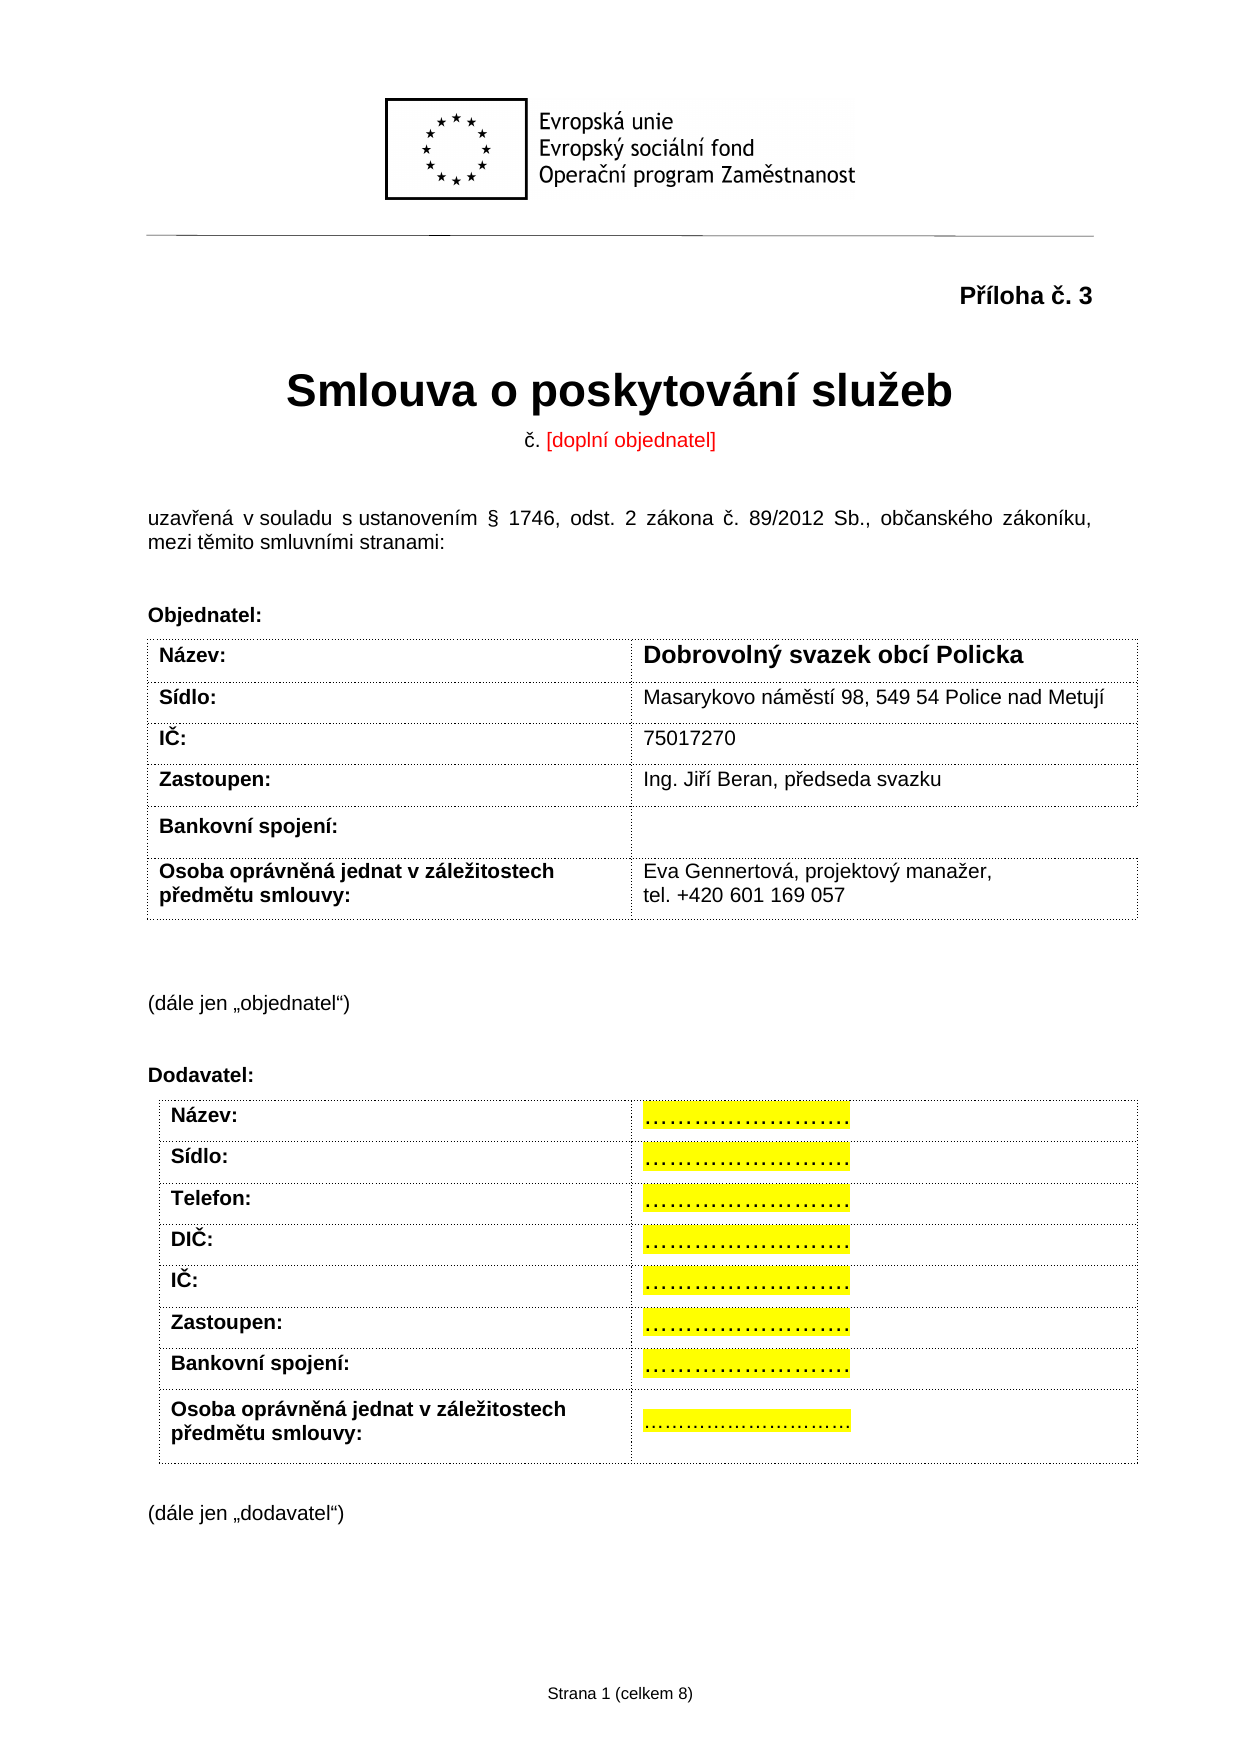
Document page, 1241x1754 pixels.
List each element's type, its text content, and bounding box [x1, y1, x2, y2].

table_cell ………………………… [632, 1389, 1137, 1463]
text Příloha č. 3 [148, 281, 1093, 309]
text Objednatel: [148, 603, 1093, 627]
table_cell ……………………. [632, 1265, 1137, 1307]
table_cell ……………………. [632, 1224, 1137, 1265]
table_header Název: [159, 1100, 632, 1141]
text (dále jen „objednatel“) [148, 990, 1093, 1014]
table_cell Bankovní spojení: [148, 806, 632, 858]
table_header Dobrovolný svazek obcí Policka [632, 639, 1137, 682]
table_cell Sídlo: [159, 1141, 632, 1182]
text uzavřená v souladu s ustanovením § 1746, odst. 2 zákona č. 89/2012 Sb., občanského zákoníku, mezi těmito smluvními stranami: [148, 506, 1093, 554]
table_cell Ing. Jiří Beran, předseda svazku [632, 764, 1137, 806]
table_cell Bankovní spojení: [159, 1348, 632, 1389]
picture [385, 98, 856, 200]
text (dále jen „dodavatel“) [148, 1501, 1093, 1524]
table_cell 75017270 [632, 723, 1137, 764]
text Dodavatel: [148, 1063, 1093, 1087]
table_cell ……………………. [632, 1141, 1137, 1182]
table_cell IČ: [148, 723, 632, 764]
table_cell Eva Gennertová, projektový manažer, tel. +420 601 169 057 [632, 858, 1137, 919]
table_cell ……………………. [632, 1348, 1137, 1389]
text č. [doplní objednatel] [148, 428, 1093, 452]
table_cell Osoba oprávněná jednat v záležitostech předmětu smlouvy: [159, 1389, 632, 1463]
table_header ……………………. [632, 1100, 1137, 1141]
table_cell IČ: [159, 1265, 632, 1307]
table_cell Masarykovo náměstí 98, 549 54 Police nad Metují [632, 682, 1137, 723]
table_header Název: [148, 639, 632, 682]
table_cell DIČ: [159, 1224, 632, 1265]
text Smlouva o poskytování služeb [148, 363, 1093, 416]
table_cell Zastoupen: [148, 764, 632, 806]
table_cell Sídlo: [148, 682, 632, 723]
table_cell Zastoupen: [159, 1307, 632, 1348]
table_cell ……………………. [632, 1183, 1137, 1224]
table_cell Osoba oprávněná jednat v záležitostech předmětu smlouvy: [148, 858, 632, 919]
table_cell ……………………. [632, 1307, 1137, 1348]
table_cell Telefon: [159, 1183, 632, 1224]
